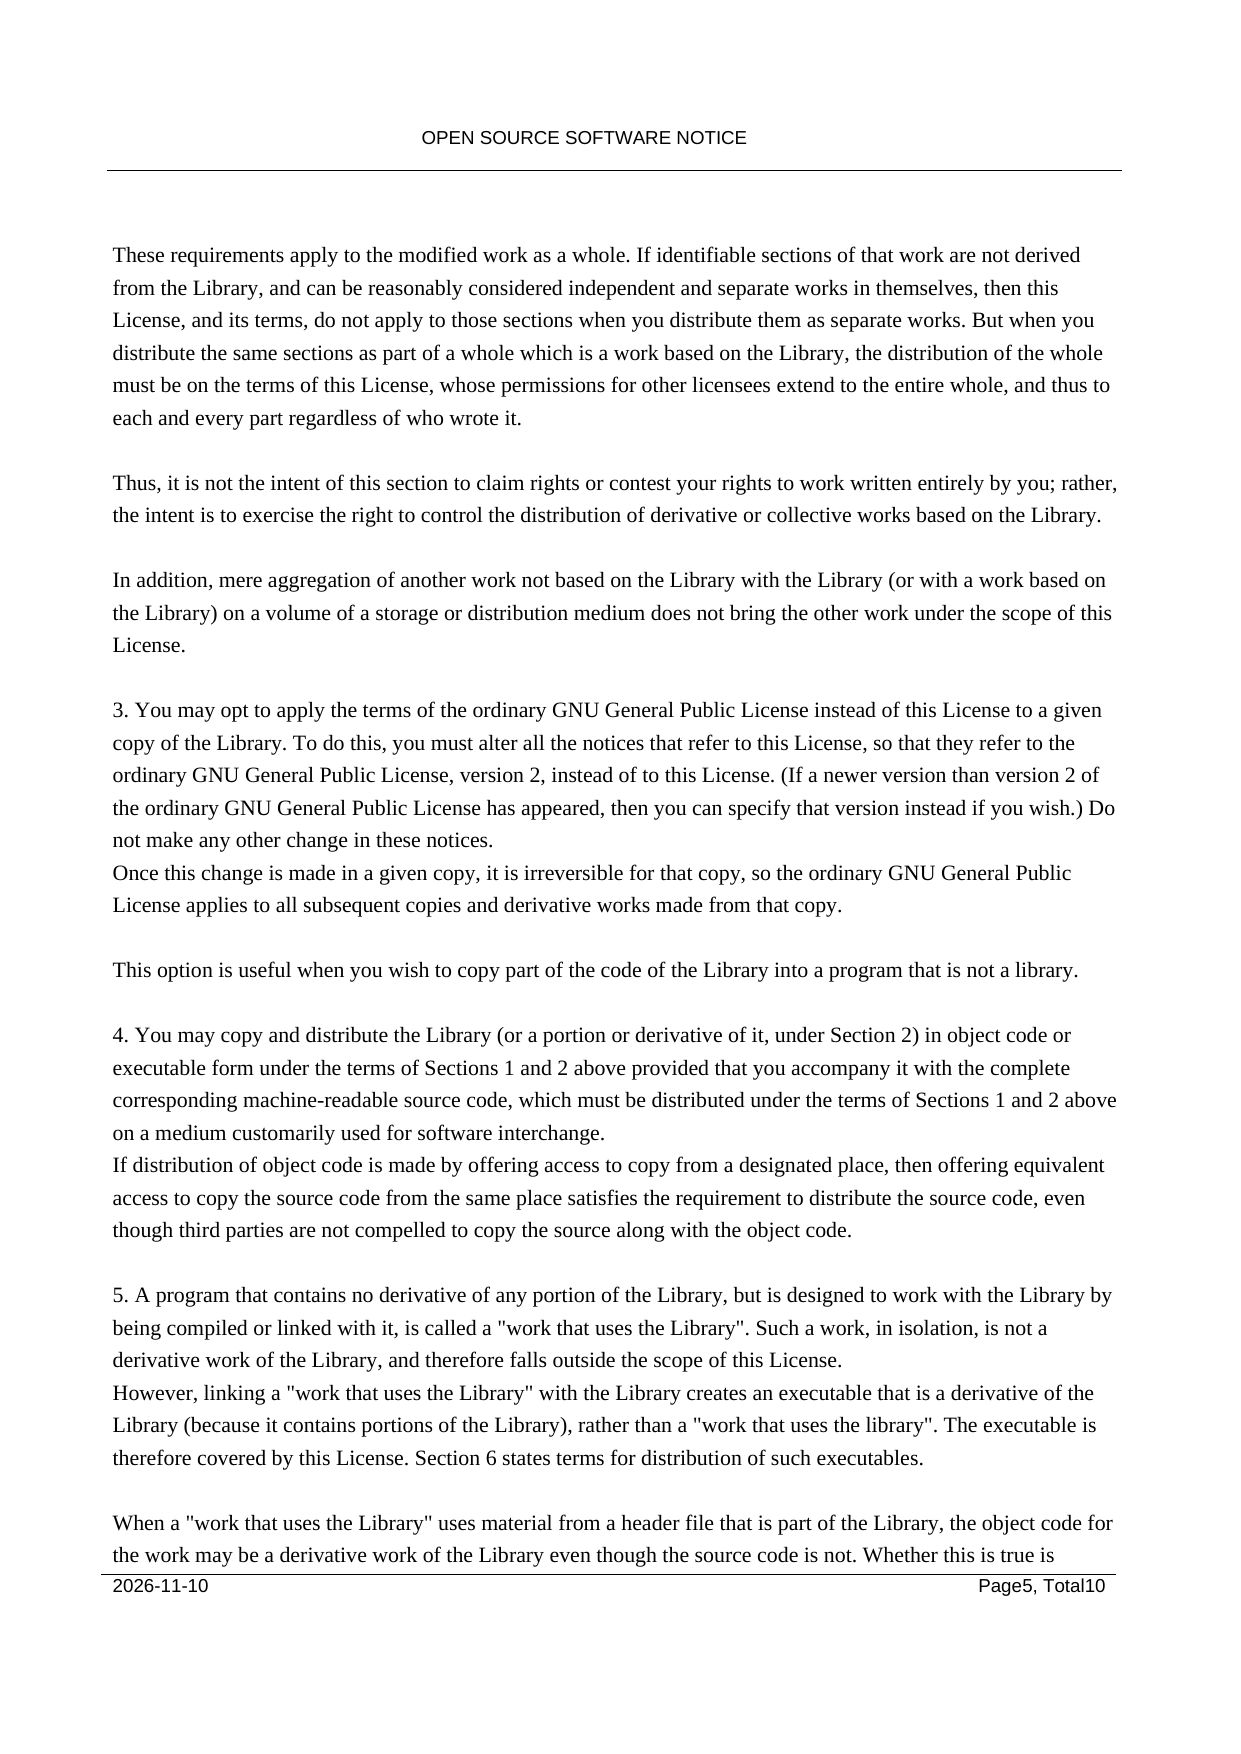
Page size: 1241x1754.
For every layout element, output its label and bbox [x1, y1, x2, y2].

text [112, 206, 1128, 1571]
